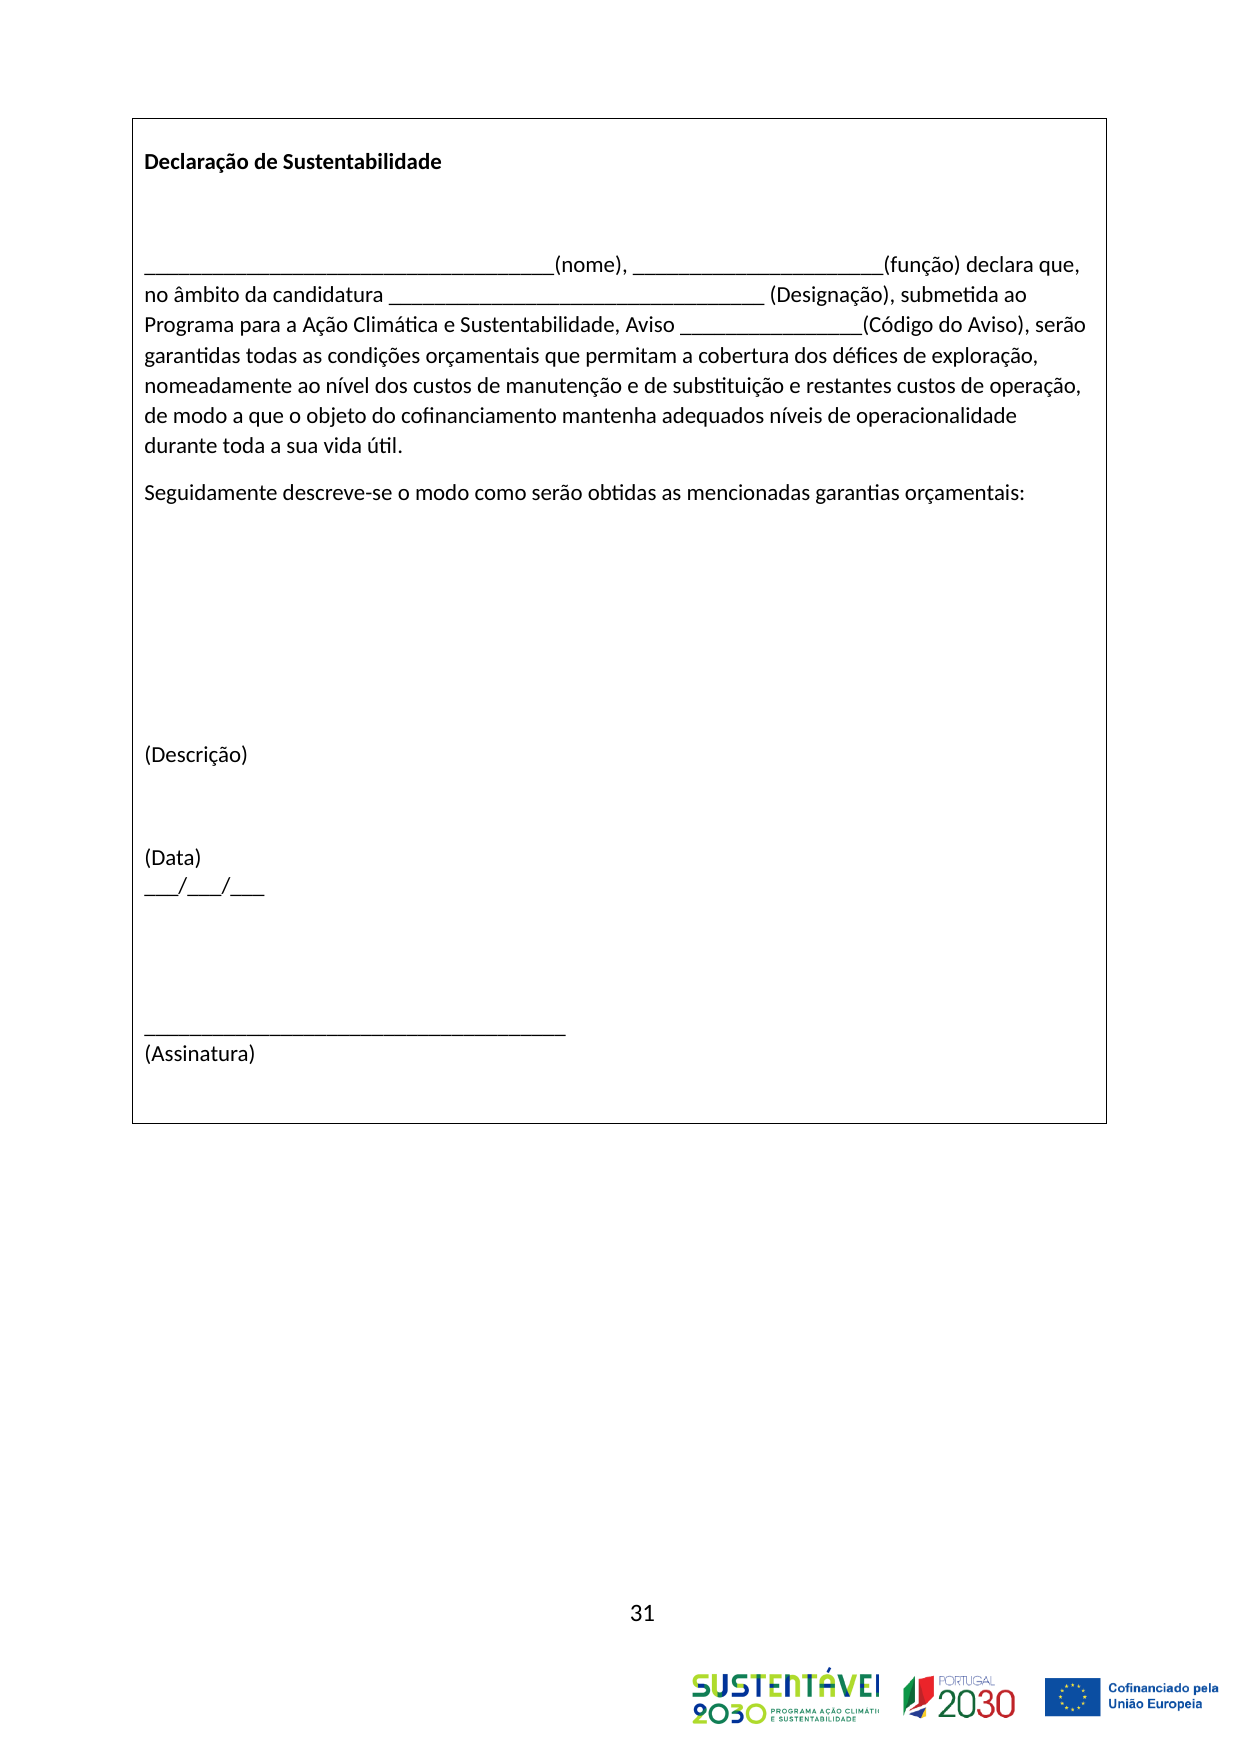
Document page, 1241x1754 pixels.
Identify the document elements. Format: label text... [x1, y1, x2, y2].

picture [682, 1661, 1236, 1734]
table_header Declaração de Sustentabilidade ____________________________________(nome), ______________________(função) declara que, no âmbito da candidatura _________________________________ (Designação), submetida ao Programa para a Ação Climática e Sustentabilidade, Aviso ________________(Código do Aviso), serão garantidas todas as condições orçamentais que permitam a cobertura dos défices de exploração, nomeadamente ao nível dos custos de manutenção e de substituição e restantes custos de operação, de modo a que o objeto do cofinanciamento mantenha adequados níveis de operacionalidade durante toda a sua vida útil. Seguidamente descreve-se o modo como serão obtidas as mencionadas garantias orçamentais: (Descrição) (Data) ___/___/___ _____________________________________ (Assinatura) [133, 119, 1106, 1123]
